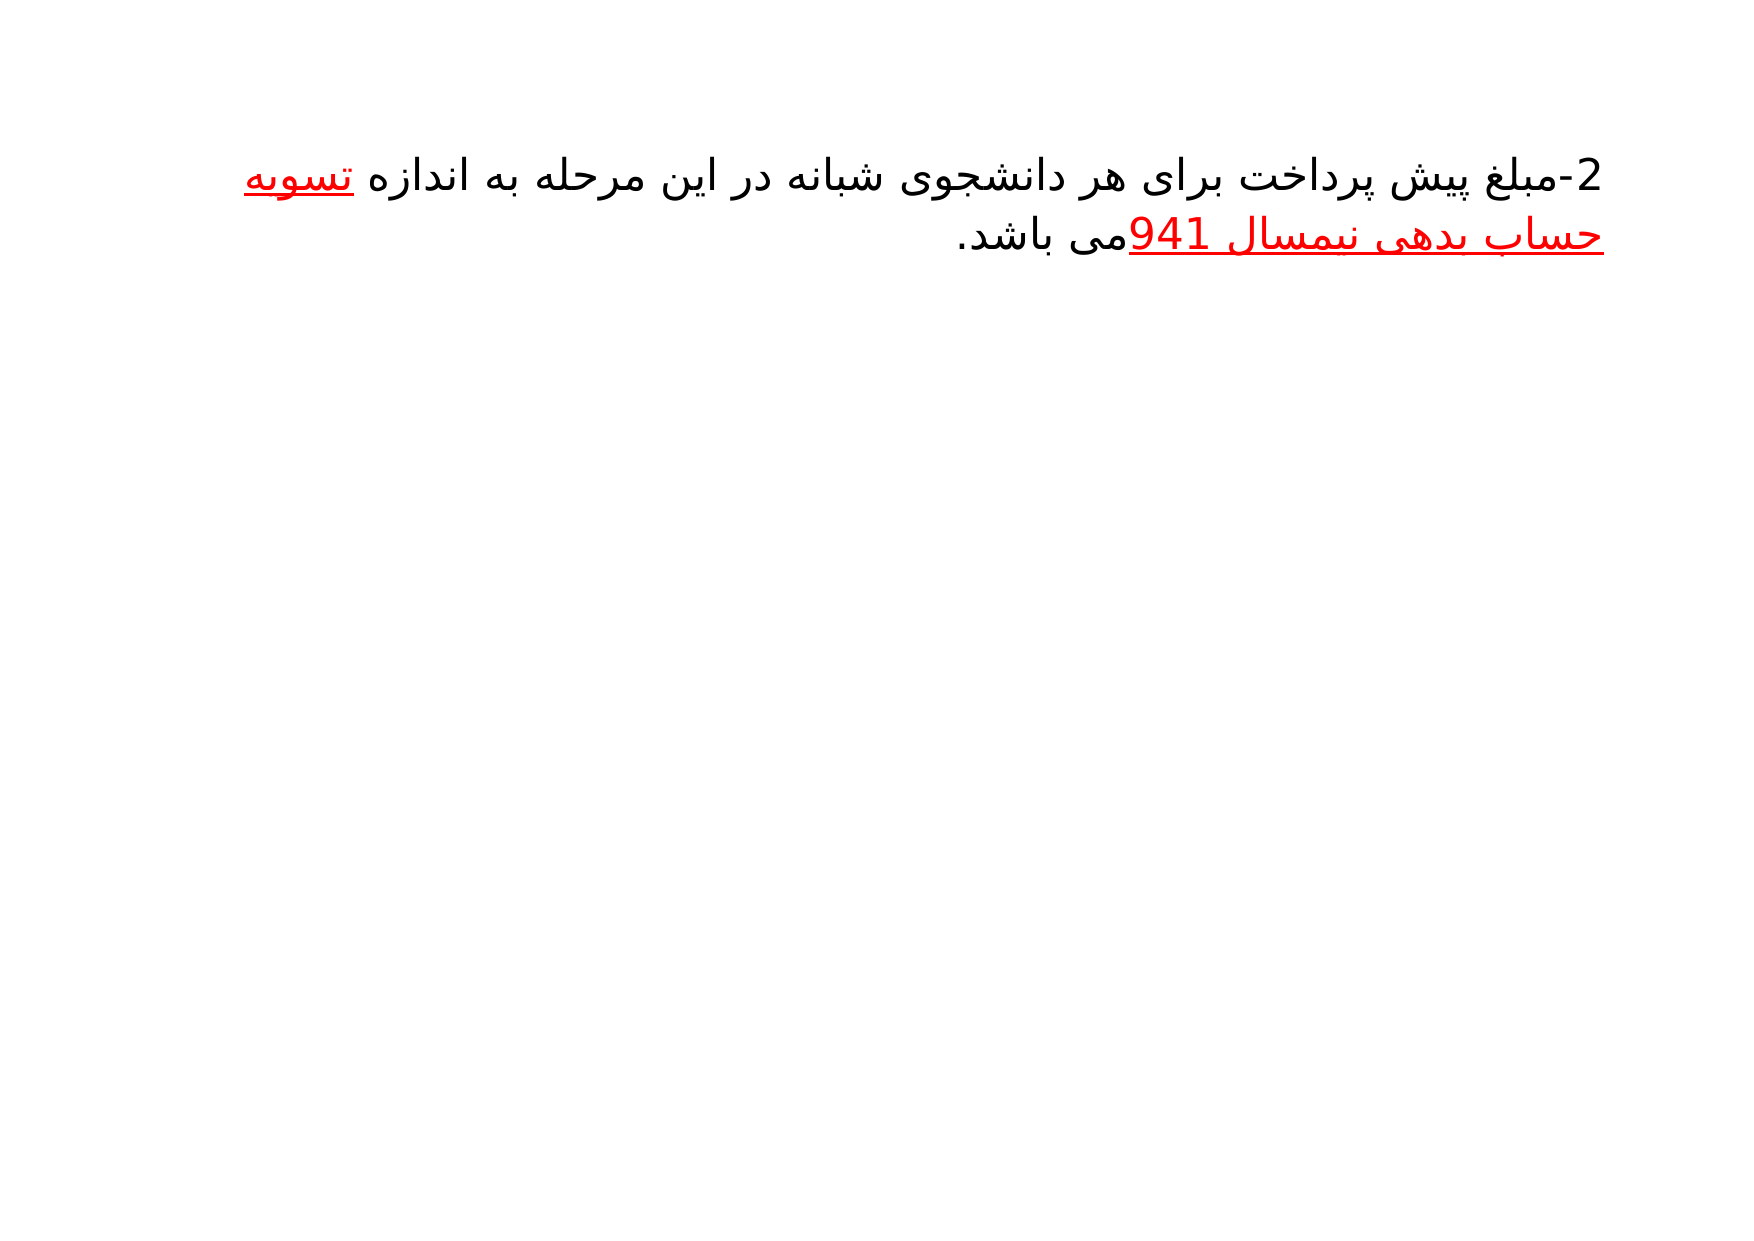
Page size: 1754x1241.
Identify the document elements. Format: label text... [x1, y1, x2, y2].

text 2-مبلغ پیش پرداخت برای هر دانشجوی شبانه در این مرحله به اندازه تسویه حساب بدهی نیمسال 941می باشد. [150, 150, 1604, 259]
